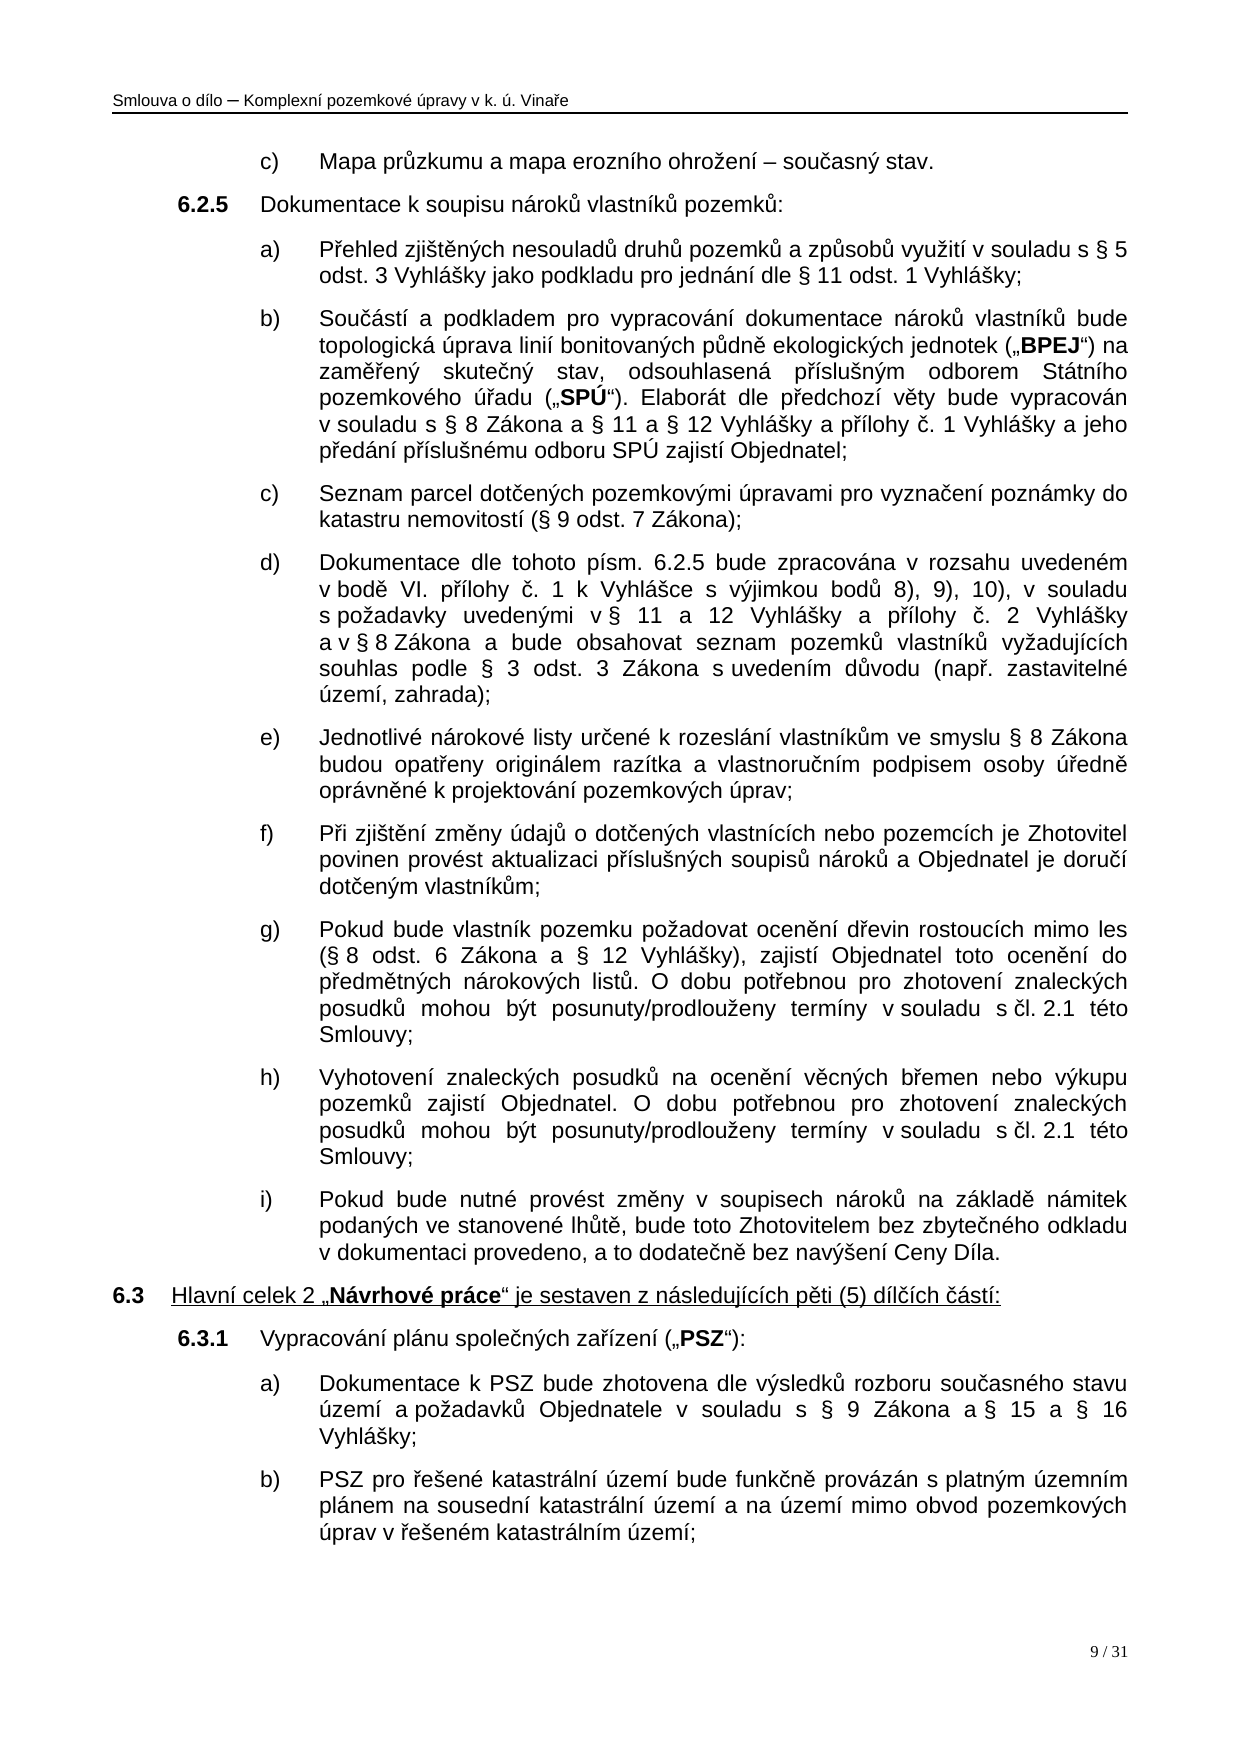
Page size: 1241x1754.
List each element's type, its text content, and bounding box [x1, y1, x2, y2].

list Při zjištění změny údajů o dotčených vlastnících nebo pozemcích je Zhotovitel povinen provést aktualizaci příslušných soupisů nároků a Objednatel je doručí dotčeným vlastníkům; [260, 820, 1128, 899]
list Jednotlivé nárokové listy určené k rozeslání vlastníkům ve smyslu § 8 Zákona budou opatřeny originálem razítka a vlastnoručním podpisem osoby úředně oprávněné k projektování pozemkových úprav; [260, 724, 1128, 803]
list Dokumentace k PSZ bude zhotovena dle výsledků rozboru současného stavu území a požadavků Objednatele v souladu s § 9 Zákona a § 15 a § 16 Vyhlášky; [260, 1370, 1128, 1449]
list Pokud bude nutné provést změny v soupisech nároků na základě námitek podaných ve stanovené lhůtě, bude toto Zhotovitelem bez zbytečného odkladu v dokumentaci provedeno, a to dodatečně bez navýšení Ceny Díla. [260, 1186, 1128, 1265]
list Dokumentace dle tohoto písm. 6.2.5 bude zpracována v rozsahu uvedeném v bodě VI. přílohy č. 1 k Vyhlášce s výjimkou bodů 8), 9), 10), v souladu s požadavky uvedenými v § 11 a 12 Vyhlášky a přílohy č. 2 Vyhlášky a v § 8 Zákona a bude obsahovat seznam pozemků vlastníků vyžadujících souhlas podle § 3 odst. 3 Zákona s uvedením důvodu (např. zastavitelné území, zahrada); [260, 549, 1128, 707]
list Vyhotovení znaleckých posudků na ocenění věcných břemen nebo výkupu pozemků zajistí Objednatel. O dobu potřebnou pro zhotovení znaleckých posudků mohou být posunuty/prodlouženy termíny v souladu s čl. 2.1 této Smlouvy; [260, 1064, 1128, 1169]
text Hlavní celek 2 „Návrhové práce“ je sestaven z následujících pěti (5) dílčích částí: [112, 1282, 1128, 1308]
list Přehled zjištěných nesouladů druhů pozemků a způsobů využití v souladu s § 5 odst. 3 Vyhlášky jako podkladu pro jednání dle § 11 odst. 1 Vyhlášky; [260, 236, 1128, 288]
list Pokud bude vlastník pozemku požadovat ocenění dřevin rostoucích mimo les (§ 8 odst. 6 Zákona a § 12 Vyhlášky), zajistí Objednatel toto ocenění do předmětných nárokových listů. O dobu potřebnou pro zhotovení znaleckých posudků mohou být posunuty/prodlouženy termíny v souladu s čl. 2.1 této Smlouvy; [260, 916, 1128, 1047]
list PSZ pro řešené katastrální území bude funkčně provázán s platným územním plánem na sousední katastrální území a na území mimo obvod pozemkových úprav v řešeném katastrálním území; [260, 1466, 1128, 1545]
list Seznam parcel dotčených pozemkovými úpravami pro vyznačení poznámky do katastru nemovitostí (§ 9 odst. 7 Zákona); [260, 480, 1128, 533]
text Vypracování plánu společných zařízení („PSZ“): [177, 1325, 1128, 1351]
list Součástí a podkladem pro vypracování dokumentace nároků vlastníků bude topologická úprava linií bonitovaných půdně ekologických jednotek („BPEJ“) na zaměřený skutečný stav, odsouhlasená příslušným odborem Státního pozemkového úřadu („SPÚ“). Elaborát dle předchozí věty bude vypracován v souladu s § 8 Zákona a § 11 a § 12 Vyhlášky a přílohy č. 1 Vyhlášky a jeho předání příslušnému odboru SPÚ zajistí Objednatel; [260, 305, 1128, 463]
text Dokumentace k soupisu nároků vlastníků pozemků: [177, 191, 1128, 217]
list Mapa průzkumu a mapa erozního ohrožení – současný stav. [260, 148, 1128, 174]
